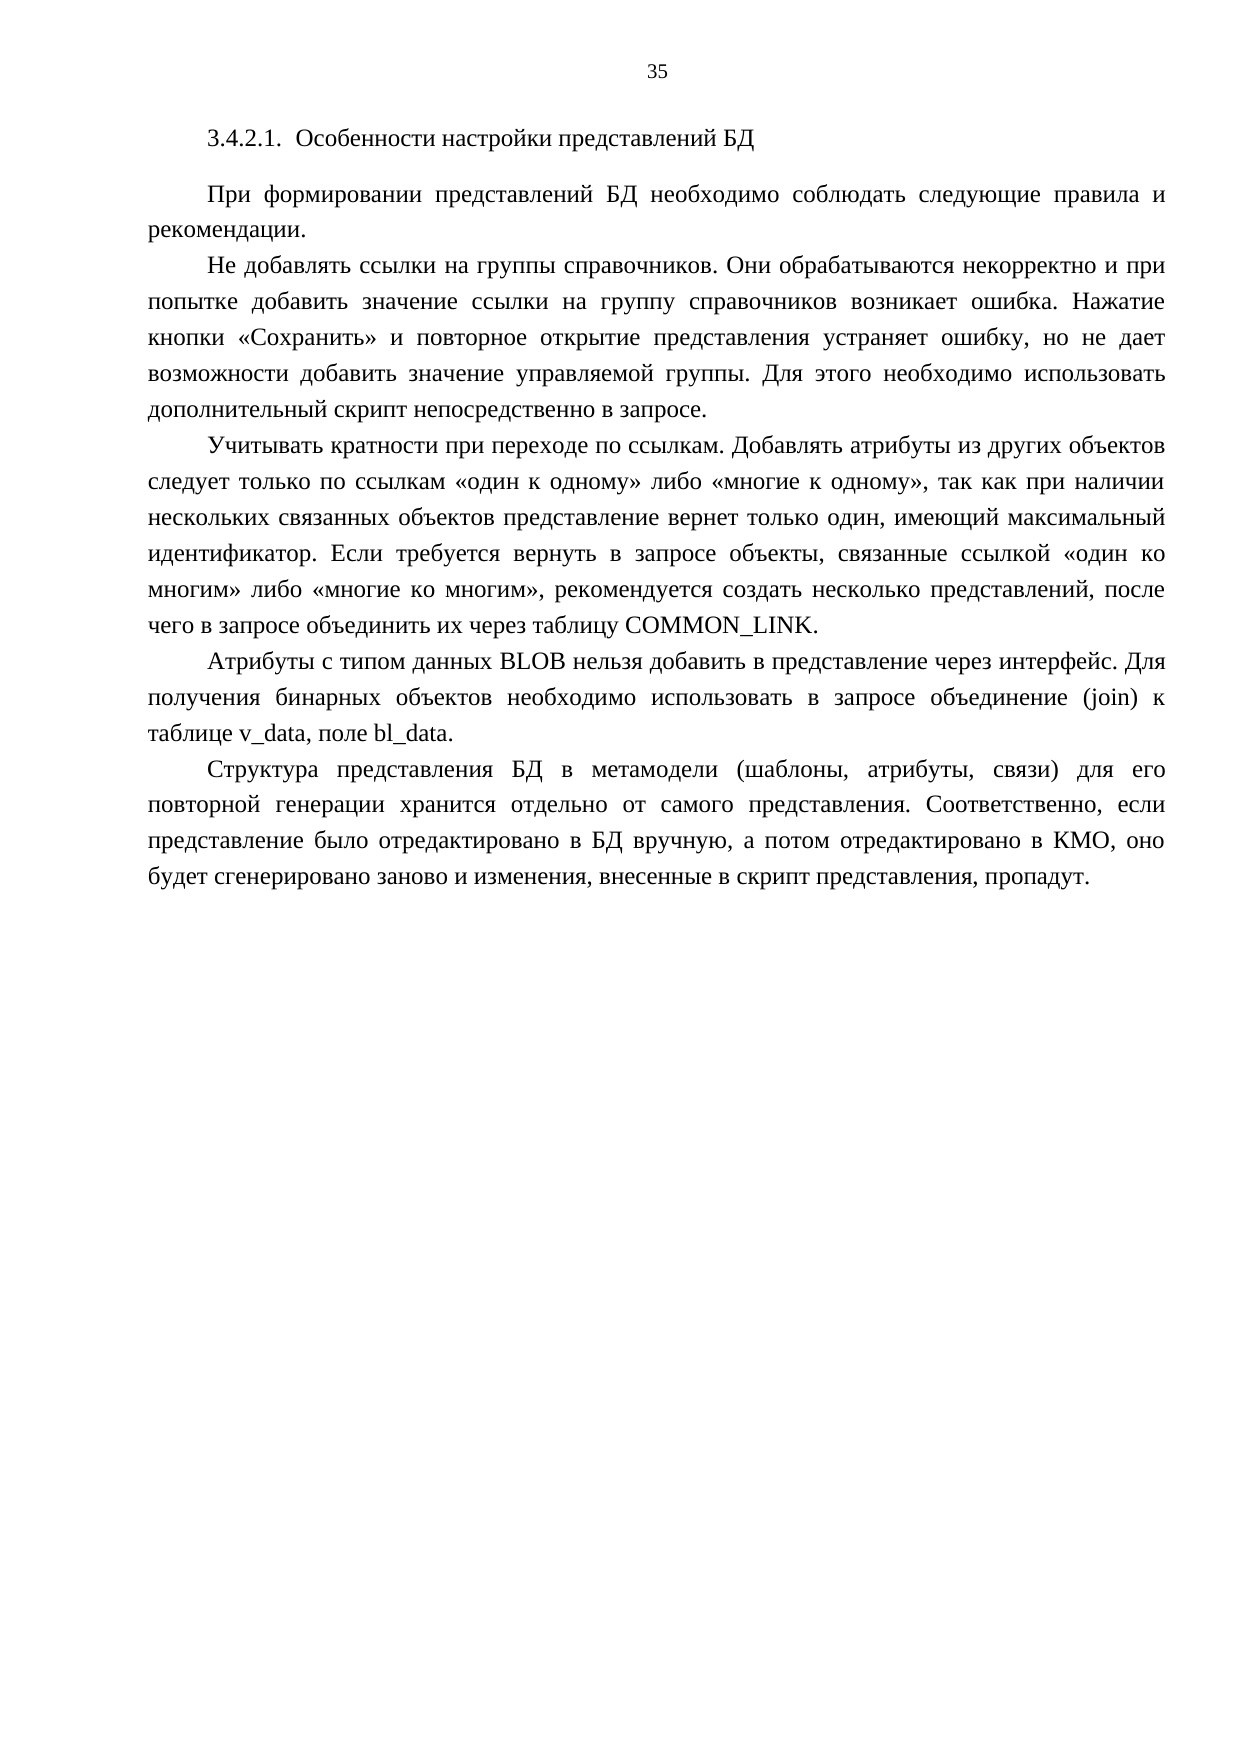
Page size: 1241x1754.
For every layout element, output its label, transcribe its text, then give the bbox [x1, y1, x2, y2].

text Атрибуты с типом данных BLOB нельзя добавить в представление через интерфейс. Для получения бинарных объектов необходимо использовать в запросе объединение (join) к таблице v_data, поле bl_data. [148, 646, 1167, 746]
subtitle Особенности настройки представлений БД [148, 123, 1167, 152]
text Структура представления БД в метамодели (шаблоны, атрибуты, связи) для его повторной генерации хранится отдельно от самого представления. Соответственно, если представление было отредактировано в БД вручную, а потом отредактировано в КМО, оно будет сгенерировано заново и изменения, внесенные в скрипт представления, пропадут. [148, 754, 1167, 890]
text Учитывать кратности при переходе по ссылкам. Добавлять атрибуты из других объектов следует только по ссылкам «один к одному» либо «многие к одному», так как при наличии нескольких связанных объектов представление вернет только один, имеющий максимальный идентификатор. Если требуется вернуть в запросе объекты, связанные ссылкой «один ко многим» либо «многие ко многим», рекомендуется создать несколько представлений, после чего в запросе объединить их через таблицу COMMON_LINK. [148, 430, 1167, 639]
text Не добавлять ссылки на группы справочников. Они обрабатываются некорректно и при попытке добавить значение ссылки на группу справочников возникает ошибка. Нажатие кнопки «Сохранить» и повторное открытие представления устраняет ошибку, но не дает возможности добавить значение управляемой группы. Для этого необходимо использовать дополнительный скрипт непосредственно в запросе. [148, 251, 1167, 423]
text При формировании представлений БД необходимо соблюдать следующие правила и рекомендации. [148, 179, 1167, 243]
